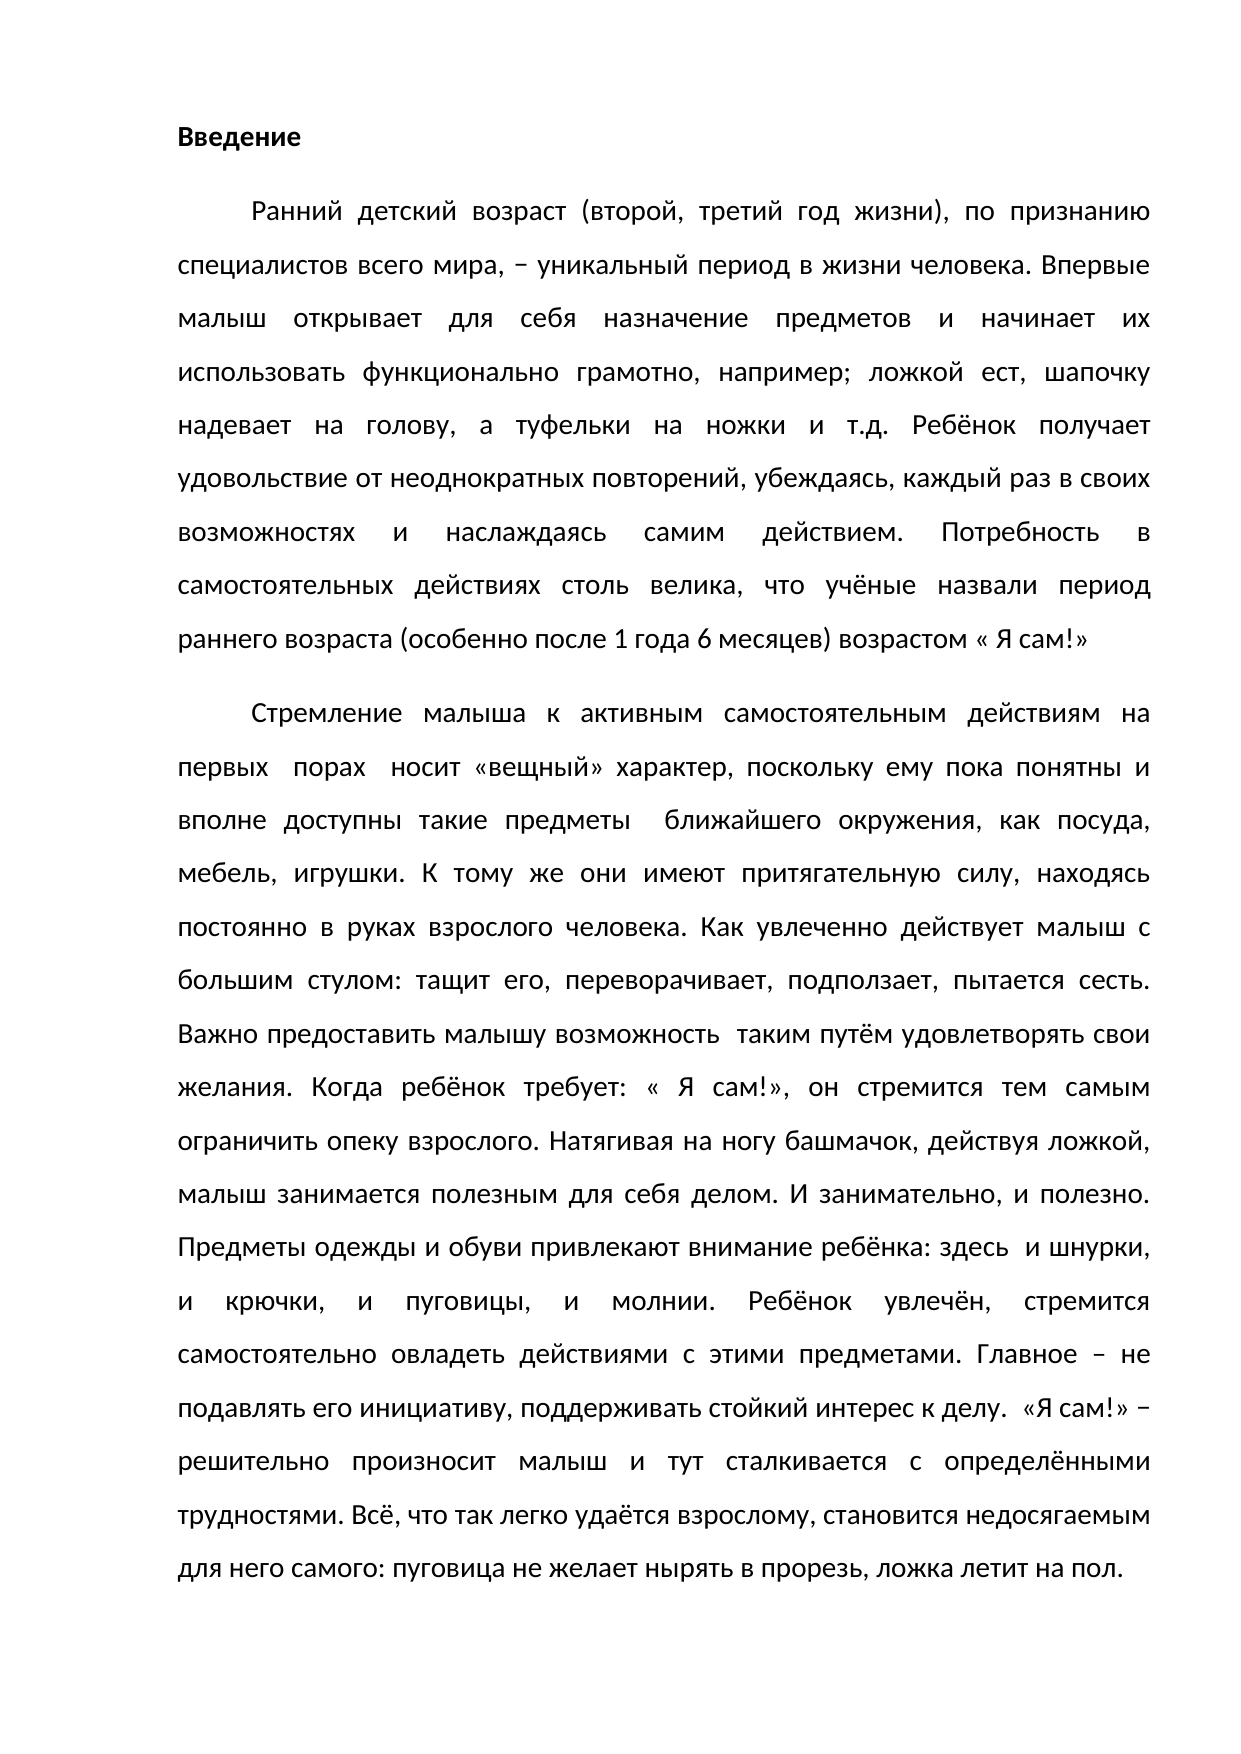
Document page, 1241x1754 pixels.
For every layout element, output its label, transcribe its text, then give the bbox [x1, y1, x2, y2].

text Введение [177, 118, 1152, 154]
text Стремление малыша к активным самостоятельным действиям на первых порах носит «вещный» характер, поскольку ему пока понятны и вполне доступны такие предметы ближайшего окружения, как посуда, мебель, игрушки. К тому же они имеют притягательную силу, находясь постоянно в руках взрослого человека. Как увлеченно действует малыш с большим стулом: тащит его, переворачивает, подползает, пытается сесть. Важно предоставить малышу возможность таким путём удовлетворять свои желания. Когда ребёнок требует: « Я сам!», он стремится тем самым ограничить опеку взрослого. Натягивая на ногу башмачок, действуя ложкой, малыш занимается полезным для себя делом. И занимательно, и полезно. Предметы одежды и обуви привлекают внимание ребёнка: здесь и шнурки, и крючки, и пуговицы, и молнии. Ребёнок увлечён, стремится самостоятельно овладеть действиями с этими предметами. Главное – не подавлять его инициативу, поддерживать стойкий интерес к делу. «Я сам!» − решительно произносит малыш и тут сталкивается с определёнными трудностями. Всё, что так легко удаётся взрослому, становится недосягаемым для него самого: пуговица не желает нырять в прорезь, ложка летит на пол. [177, 694, 1152, 1585]
text Ранний детский возраст (второй, третий год жизни), по признанию специалистов всего мира, − уникальный период в жизни человека. Впервые малыш открывает для себя назначение предметов и начинает их использовать функционально грамотно, например; ложкой ест, шапочку надевает на голову, а туфельки на ножки и т.д. Ребёнок получает удовольствие от неоднократных повторений, убеждаясь, каждый раз в своих возможностях и наслаждаясь самим действием. Потребность в самостоятельных действиях столь велика, что учёные назвали период раннего возраста (особенно после 1 года 6 месяцев) возрастом « Я сам!» [177, 192, 1152, 656]
